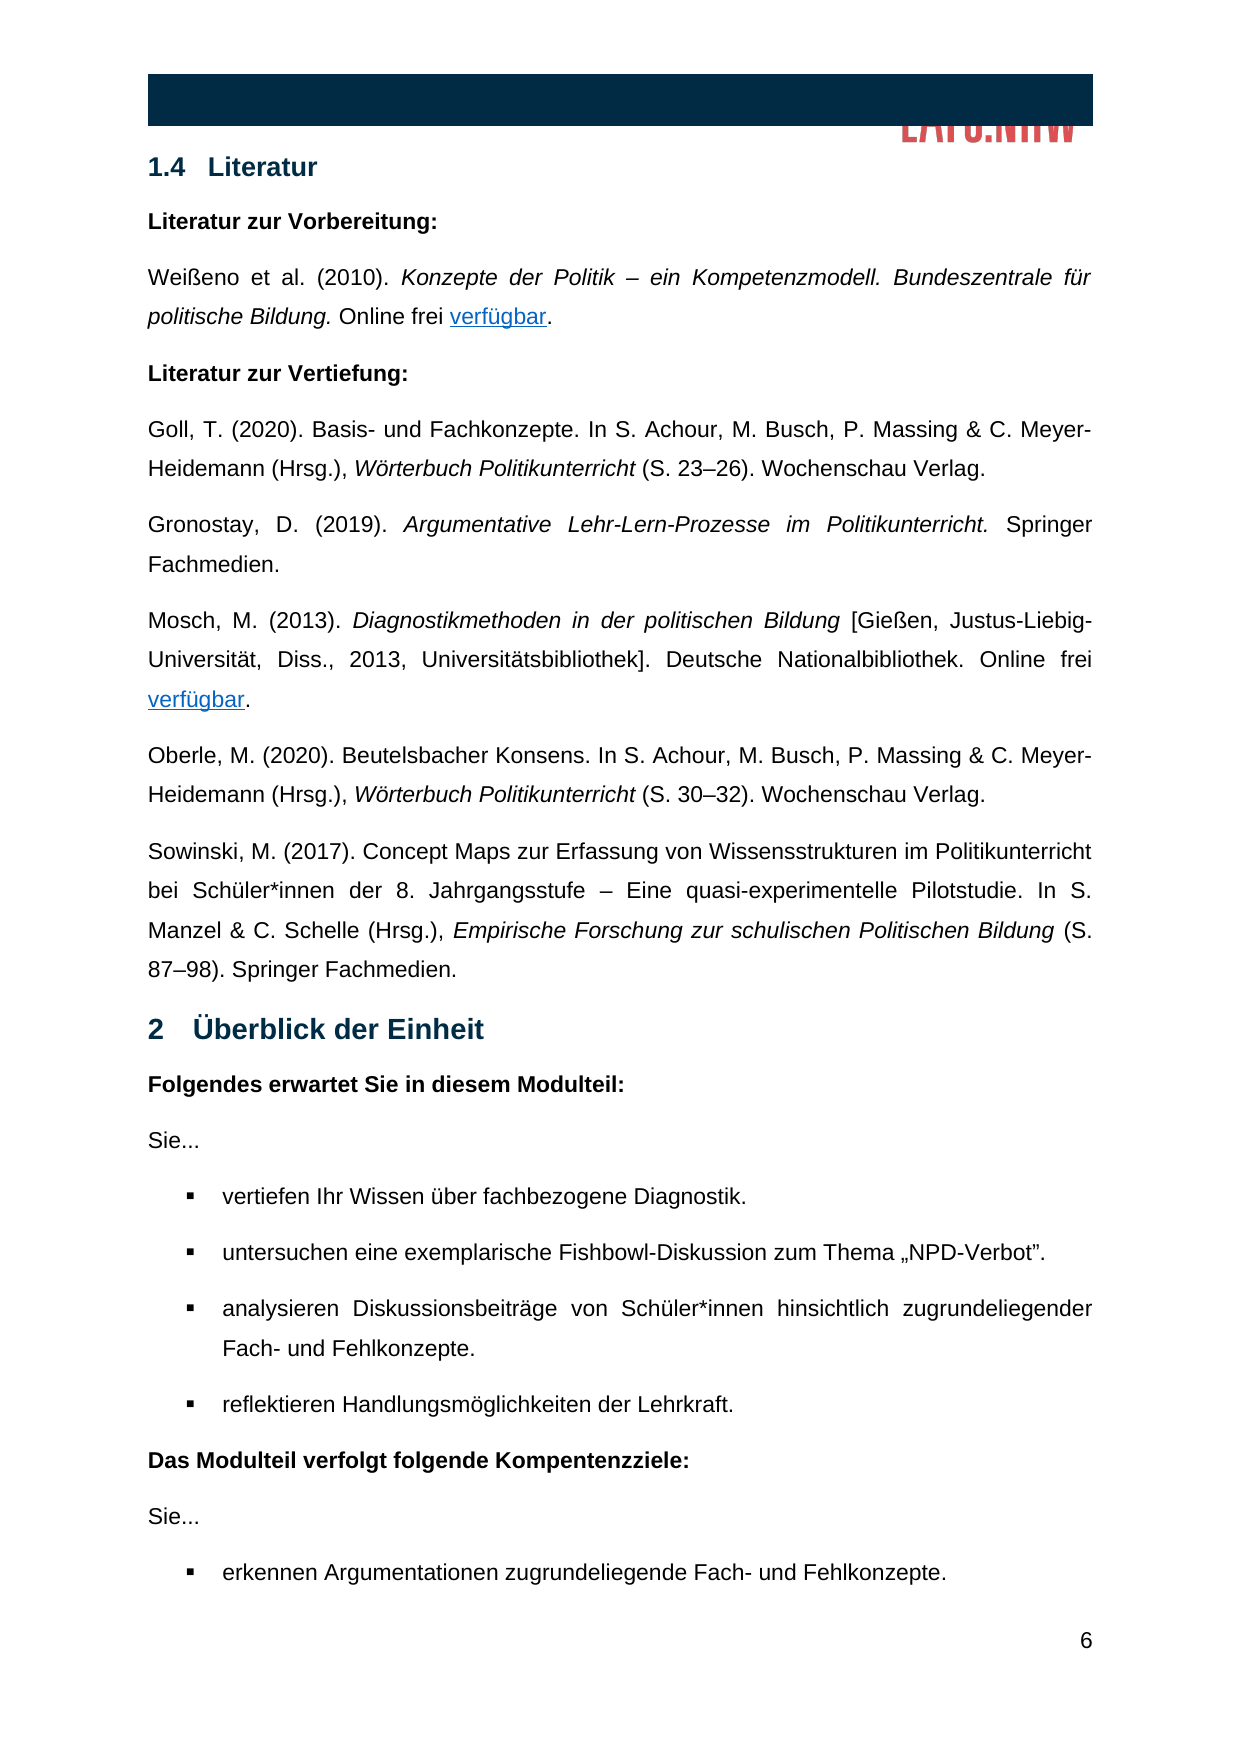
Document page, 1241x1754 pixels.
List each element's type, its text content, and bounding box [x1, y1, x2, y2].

text Folgendes erwartet Sie in diesem Modulteil: [148, 1071, 1093, 1097]
text Literatur zur Vorbereitung: [148, 208, 1093, 234]
text Gronostay, D. (2019). Argumentative Lehr-Lern-Prozesse im Politikunterricht. Springer Fachmedien. [148, 511, 1093, 577]
list untersuchen eine exemplarische Fishbowl-Diskussion zum Thema „NPD-Verbot”. [185, 1239, 1093, 1266]
list vertiefen Ihr Wissen über fachbezogene Diagnostik. [185, 1183, 1093, 1209]
text Weißeno et al. (2010). Konzepte der Politik – ein Kompetenzmodell. Bundeszentrale für politische Bildung. Online frei verfügbar. [148, 264, 1093, 330]
text Oberle, M. (2020). Beutelsbacher Konsens. In S. Achour, M. Busch, P. Massing & C. Meyer-Heidemann (Hrsg.), Wörterbuch Politikunterricht (S. 30–32). Wochenschau Verlag. [148, 742, 1093, 808]
text Sie... [148, 1503, 1093, 1529]
text Sowinski, M. (2017). Concept Maps zur Erfassung von Wissensstrukturen im Politikunterricht bei Schüler*innen der 8. Jahrgangsstufe – Eine quasi-experimentelle Pilotstudie. In S. Manzel & C. Schelle (Hrsg.), Empirische Forschung zur schulischen Politischen Bildung (S. 87–98). Springer Fachmedien. [148, 838, 1093, 982]
text Literatur zur Vertiefung: [148, 359, 1093, 386]
picture [886, 126, 1083, 151]
list erkennen Argumentationen zugrundeliegende Fach- und Fehlkonzepte. [185, 1559, 1093, 1586]
list analysieren Diskussionsbeiträge von Schüler*innen hinsichtlich zugrundeliegender Fach- und Fehlkonzepte. [185, 1295, 1093, 1361]
subtitle Literatur [148, 151, 1093, 183]
text Sie... [148, 1127, 1093, 1153]
text Das Modulteil verfolgt folgende Kompentenzziele: [148, 1447, 1093, 1473]
list reflektieren Handlungsmöglichkeiten der Lehrkraft. [185, 1391, 1093, 1417]
subtitle Überblick der Einheit [148, 1012, 1093, 1046]
text Mosch, M. (2013). Diagnostikmethoden in der politischen Bildung [Gießen, Justus-Liebig-Universität, Diss., 2013, Universitätsbibliothek]. Deutsche Nationalbibliothek. Online frei verfügbar. [148, 607, 1093, 712]
text Goll, T. (2020). Basis- und Fachkonzepte. In S. Achour, M. Busch, P. Massing & C. Meyer-Heidemann (Hrsg.), Wörterbuch Politikunterricht (S. 23–26). Wochenschau Verlag. [148, 416, 1093, 481]
